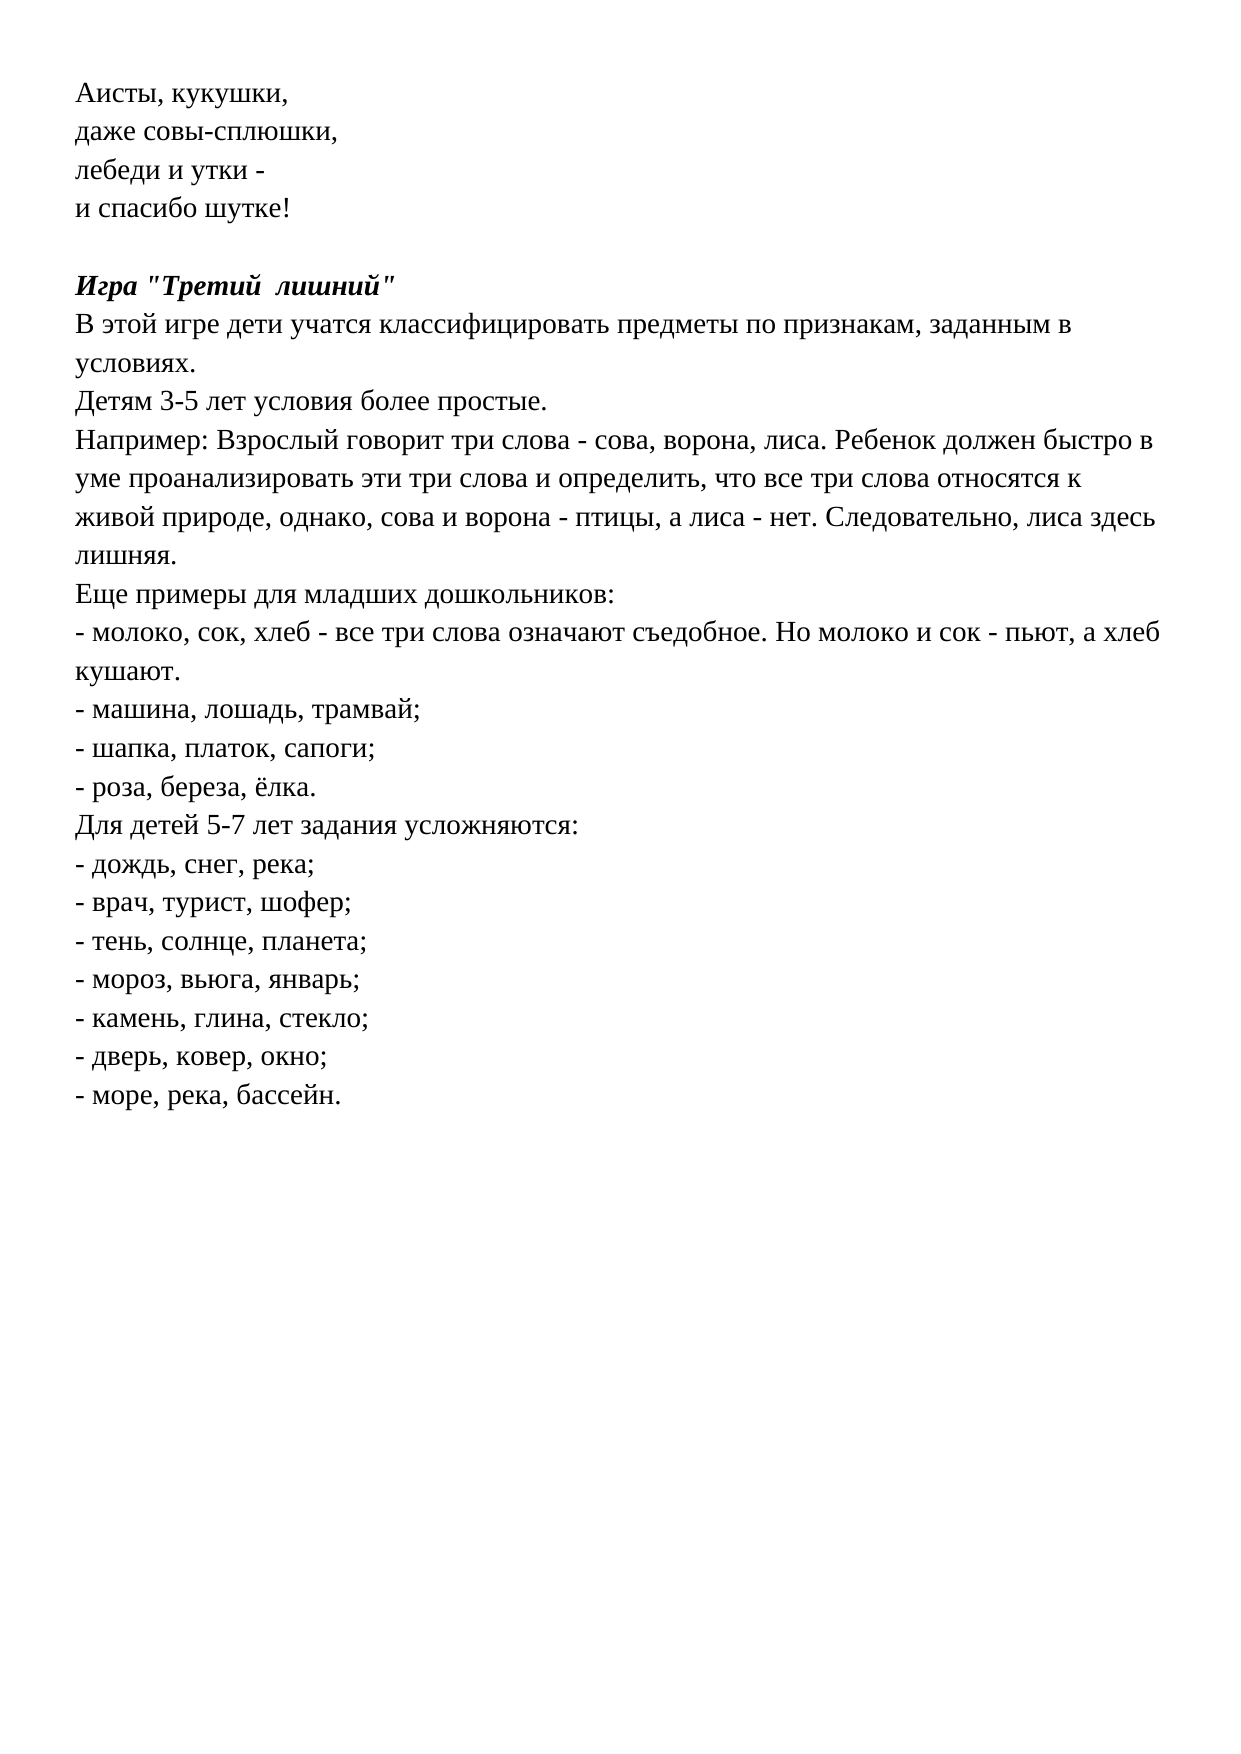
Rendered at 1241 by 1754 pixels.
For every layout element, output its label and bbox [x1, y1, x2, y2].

text [75, 75, 1165, 1111]
